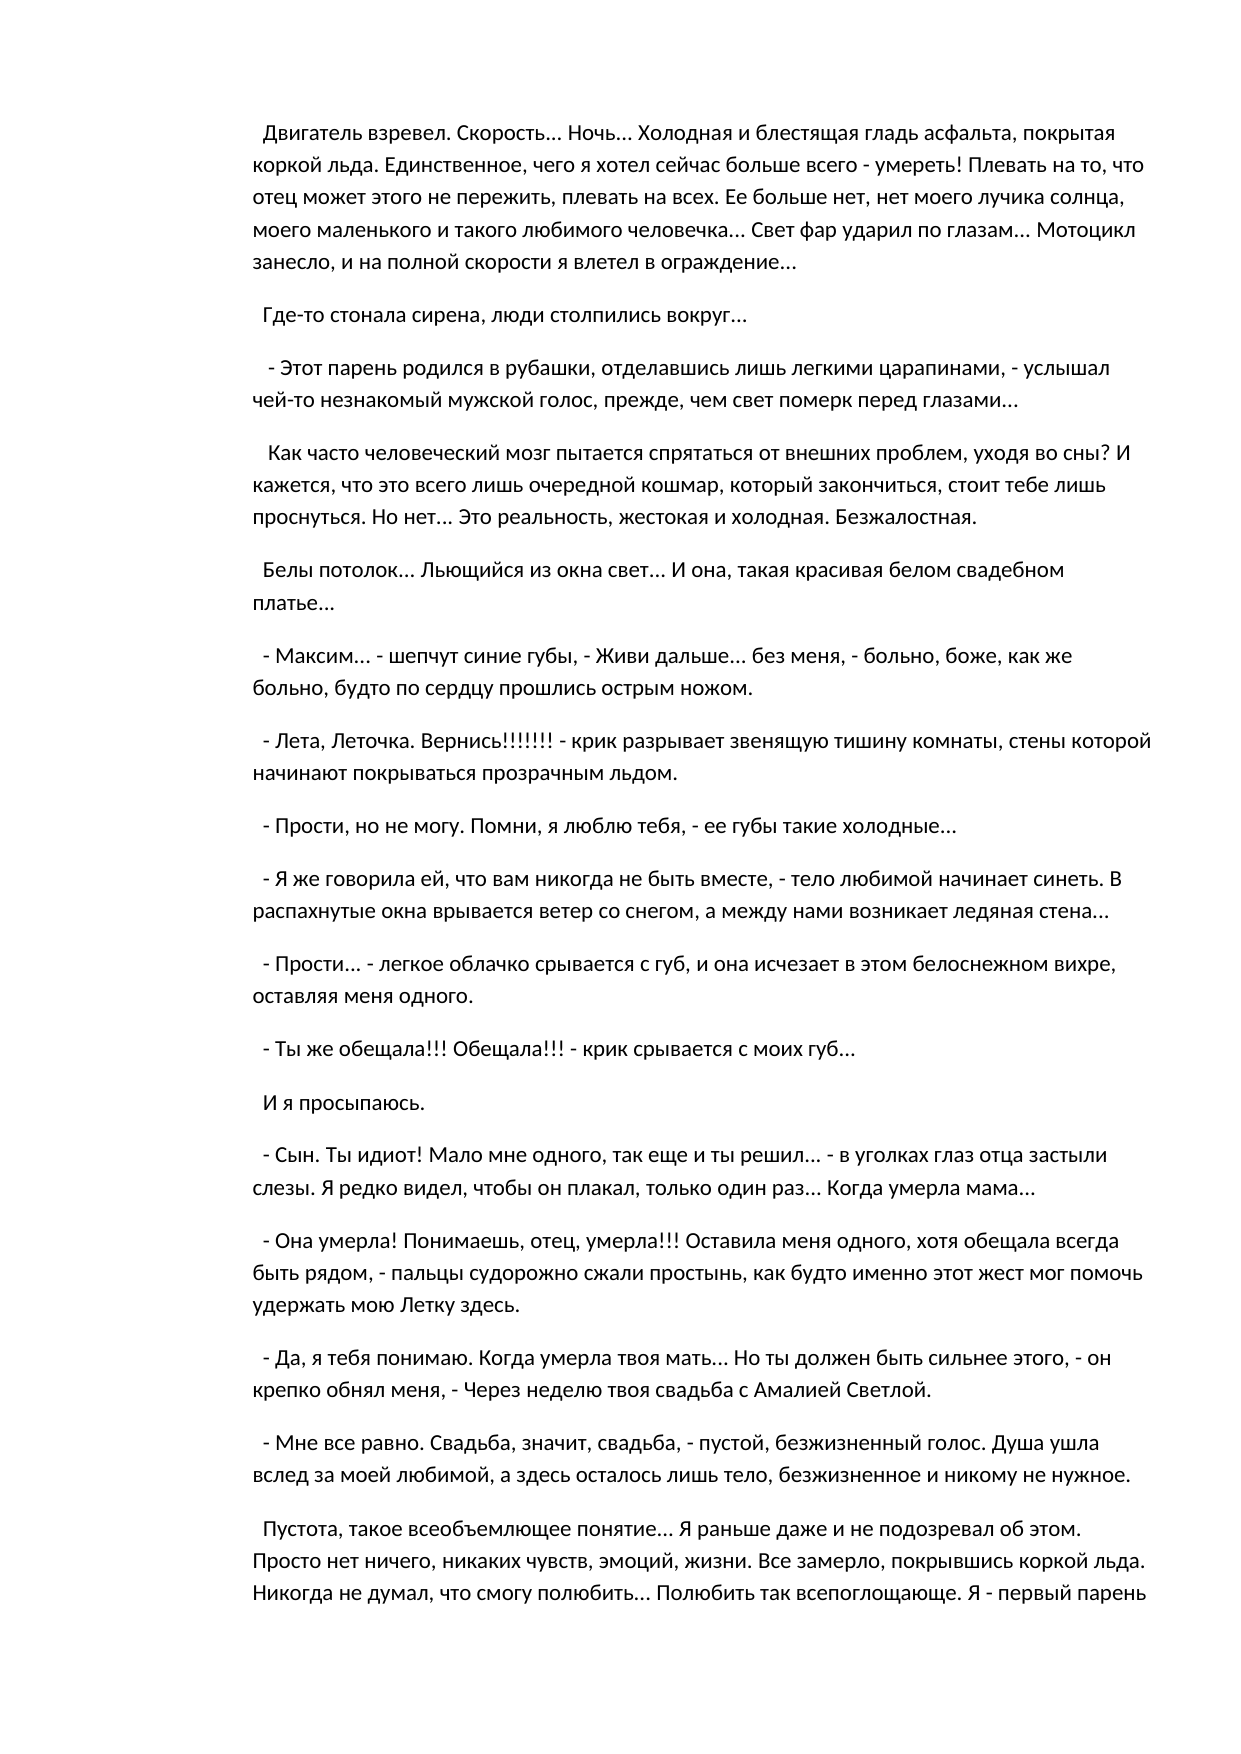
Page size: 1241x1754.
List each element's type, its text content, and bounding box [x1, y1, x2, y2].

text - Сын. Ты идиот! Мало мне одного, так еще и ты решил... - в уголках глаз отца застыли слезы. Я редко видел, чтобы он плакал, только один раз... Когда умерла мама... [252, 1141, 1152, 1201]
text - Ты же обещала!!! Обещала!!! - крик срывается с моих губ... [252, 1034, 1152, 1063]
text - Лета, Леточка. Вернись!!!!!!! - крик разрывает звенящую тишину комнаты, стены которой начинают покрываться прозрачным льдом. [252, 726, 1152, 786]
text - Максим... - шепчут синие губы, - Живи дальше... без меня, - больно, боже, как же больно, будто по сердцу прошлись острым ножом. [252, 641, 1152, 701]
text Белы потолок... Льющийся из окна свет... И она, такая красивая белом свадебном платье... [252, 556, 1152, 616]
text И я просыпаюсь. [252, 1088, 1152, 1116]
text Двигатель взревел. Скорость... Ночь... Холодная и блестящая гладь асфальта, покрытая коркой льда. Единственное, чего я хотел сейчас больше всего - умереть! Плевать на то, что отец может этого не пережить, плевать на всех. Ее больше нет, нет моего лучика солнца, моего маленького и такого любимого человечка... Свет фар ударил по глазам... Мотоцикл занесло, и на полной скорости я влетел в ограждение... [252, 118, 1152, 275]
text - Да, я тебя понимаю. Когда умерла твоя мать... Но ты должен быть сильнее этого, - он крепко обнял меня, - Через неделю твоя свадьба с Амалией Светлой. [252, 1343, 1152, 1403]
text - Мне все равно. Свадьба, значит, свадьба, - пустой, безжизненный голос. Душа ушла вслед за моей любимой, а здесь осталось лишь тело, безжизненное и никому не нужное. [252, 1428, 1152, 1489]
text - Этот парень родился в рубашки, отделавшись лишь легкими царапинами, - услышал чей-то незнакомый мужской голос, прежде, чем свет померк перед глазами... [252, 353, 1152, 413]
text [252, 1514, 1152, 1606]
text Как часто человеческий мозг пытается спрятаться от внешних проблем, уходя во сны? И кажется, что это всего лишь очередной кошмар, который закончиться, стоит тебе лишь проснуться. Но нет... Это реальность, жестокая и холодная. Безжалостная. [252, 438, 1152, 531]
text Где-то стонала сирена, люди столпились вокруг... [252, 300, 1152, 328]
text - Она умерла! Понимаешь, отец, умерла!!! Оставила меня одного, хотя обещала всегда быть рядом, - пальцы судорожно сжали простынь, как будто именно этот жест мог помочь удержать мою Летку здесь. [252, 1226, 1152, 1318]
text - Прости... - легкое облачко срывается с губ, и она исчезает в этом белоснежном вихре, оставляя меня одного. [252, 949, 1152, 1009]
text - Прости, но не могу. Помни, я люблю тебя, - ее губы такие холодные... [252, 811, 1152, 839]
text - Я же говорила ей, что вам никогда не быть вместе, - тело любимой начинает синеть. В распахнутые окна врывается ветер со снегом, а между нами возникает ледяная стена... [252, 864, 1152, 924]
